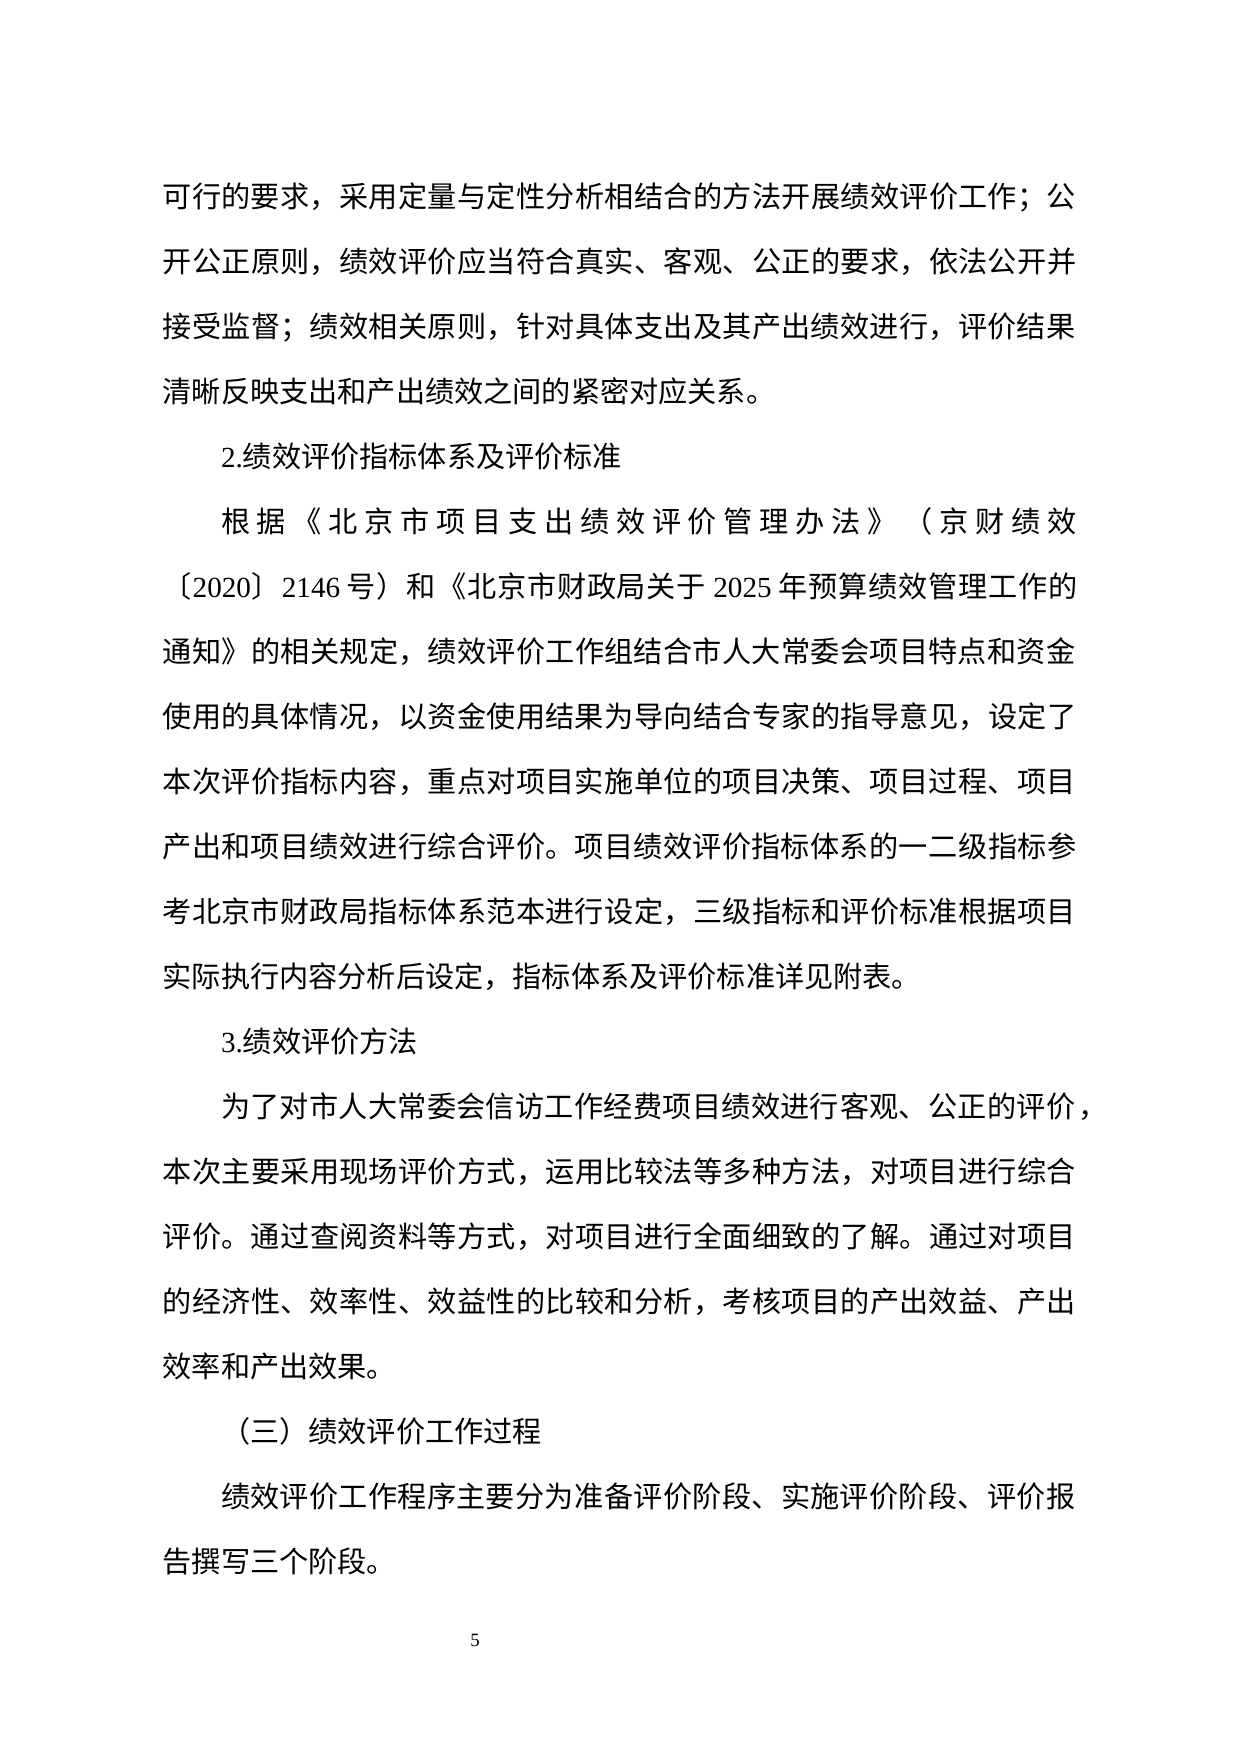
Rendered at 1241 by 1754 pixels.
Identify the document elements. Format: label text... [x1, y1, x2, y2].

text 为了对市人大常委会信访工作经费项目绩效进行客观、公正的评价，本次主要采用现场评价方式，运用比较法等多种方法，对项目进行综合评价。通过查阅资料等方式，对项目进行全面细致的了解。通过对项目的经济性、效率性、效益性的比较和分析，考核项目的产出效益、产出效率和产出效果。 [162, 1072, 1078, 1397]
text 绩效评价工作程序主要分为准备评价阶段、实施评价阶段、评价报告撰写三个阶段。 [162, 1462, 1078, 1592]
text 根据《北京市项目支出绩效评价管理办法》（京财绩效〔2020〕2146号）和《北京市财政局关于2025年预算绩效管理工作的通知》的相关规定，绩效评价工作组结合市人大常委会项目特点和资金使用的具体情况，以资金使用结果为导向结合专家的指导意见，设定了本次评价指标内容，重点对项目实施单位的项目决策、项目过程、项目产出和项目绩效进行综合评价。项目绩效评价指标体系的一二级指标参考北京市财政局指标体系范本进行设定，三级指标和评价标准根据项目实际执行内容分析后设定，指标体系及评价标准详见附表。 [162, 487, 1078, 1007]
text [162, 162, 1078, 422]
text 2.绩效评价指标体系及评价标准 [162, 422, 1078, 487]
text 3.绩效评价方法 [162, 1007, 1078, 1072]
text （三）绩效评价工作过程 [162, 1397, 1078, 1462]
